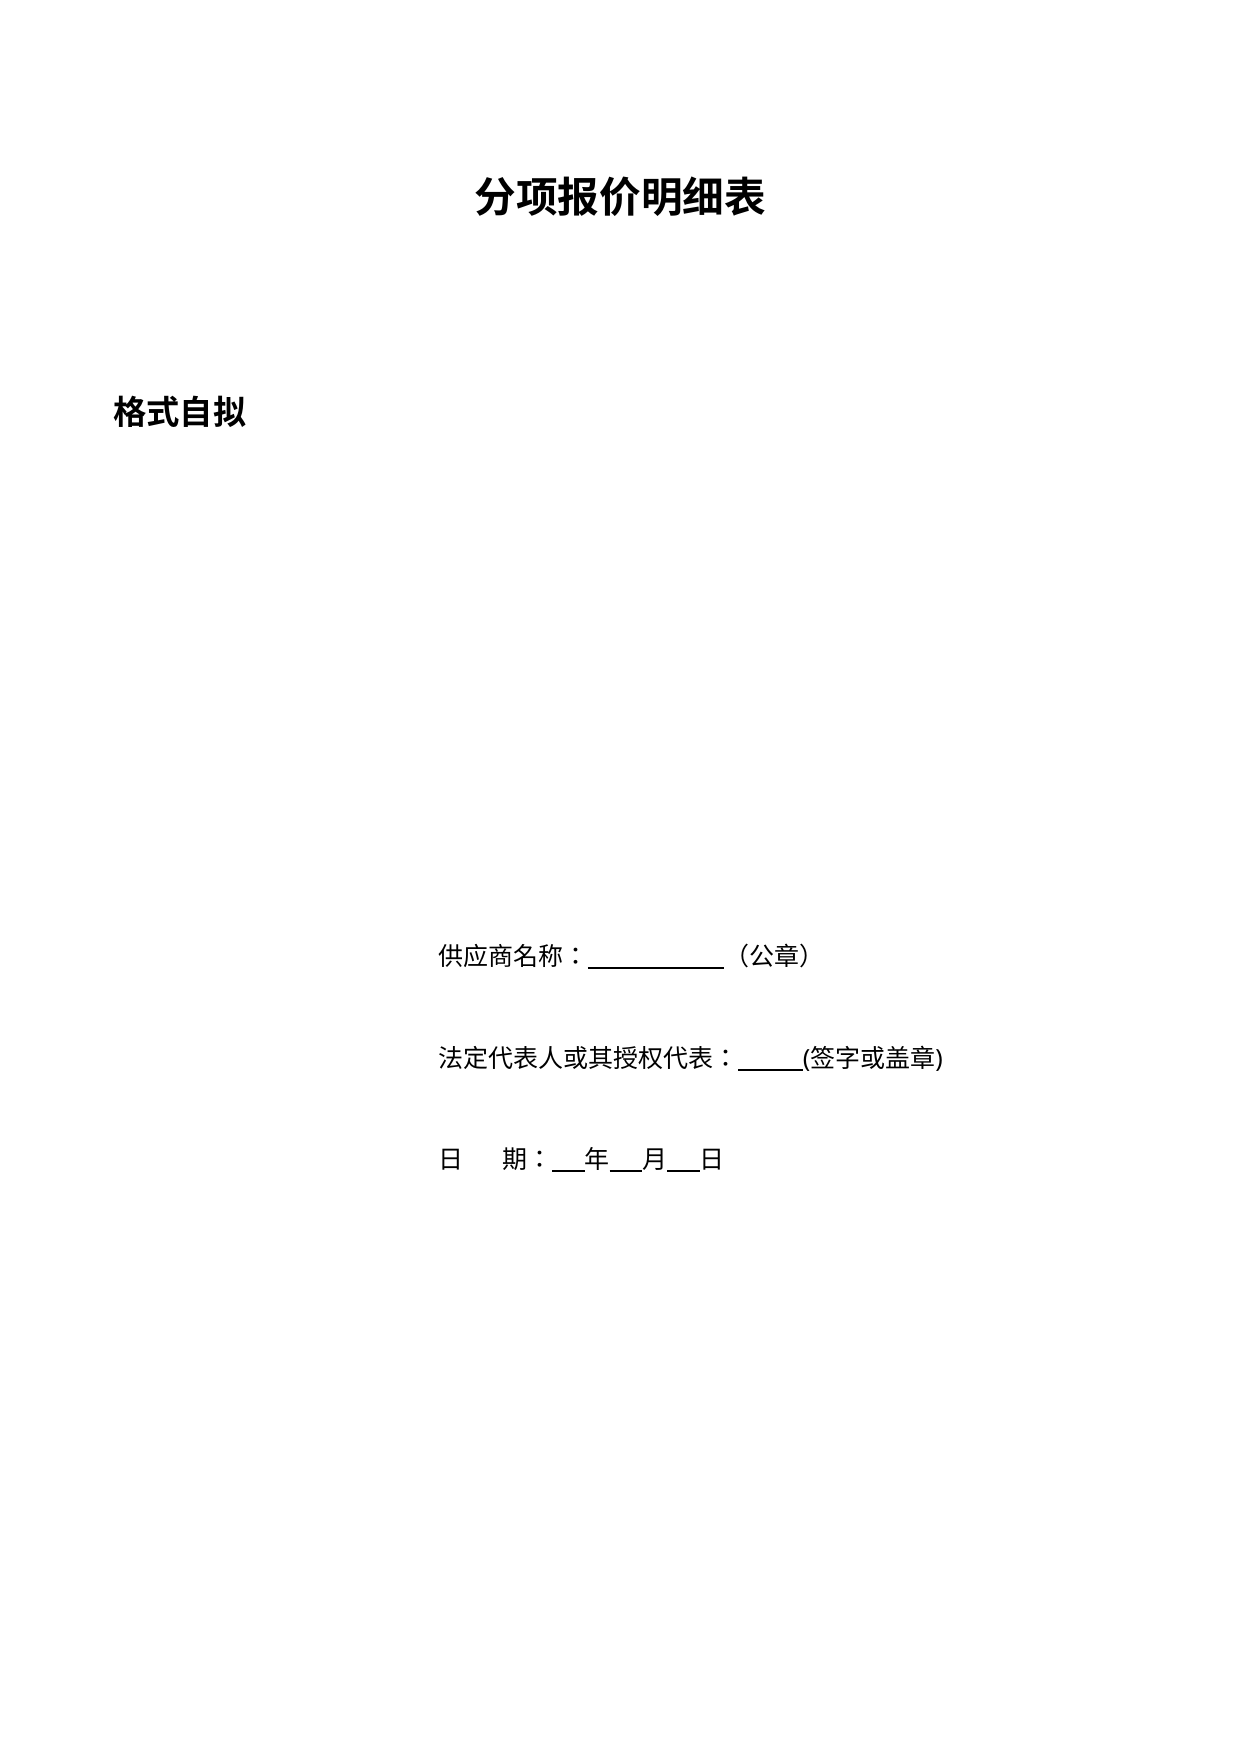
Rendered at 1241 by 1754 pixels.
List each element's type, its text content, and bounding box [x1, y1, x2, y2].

text 日 期： 年 月 日 [113, 1141, 1127, 1175]
text 法定代表人或其授权代表： (签字或盖章) [113, 1040, 1127, 1074]
text 格式自拟 [113, 393, 1127, 432]
text 分项报价明细表 [113, 162, 1127, 227]
text 供应商名称： （公章） [113, 936, 1127, 972]
